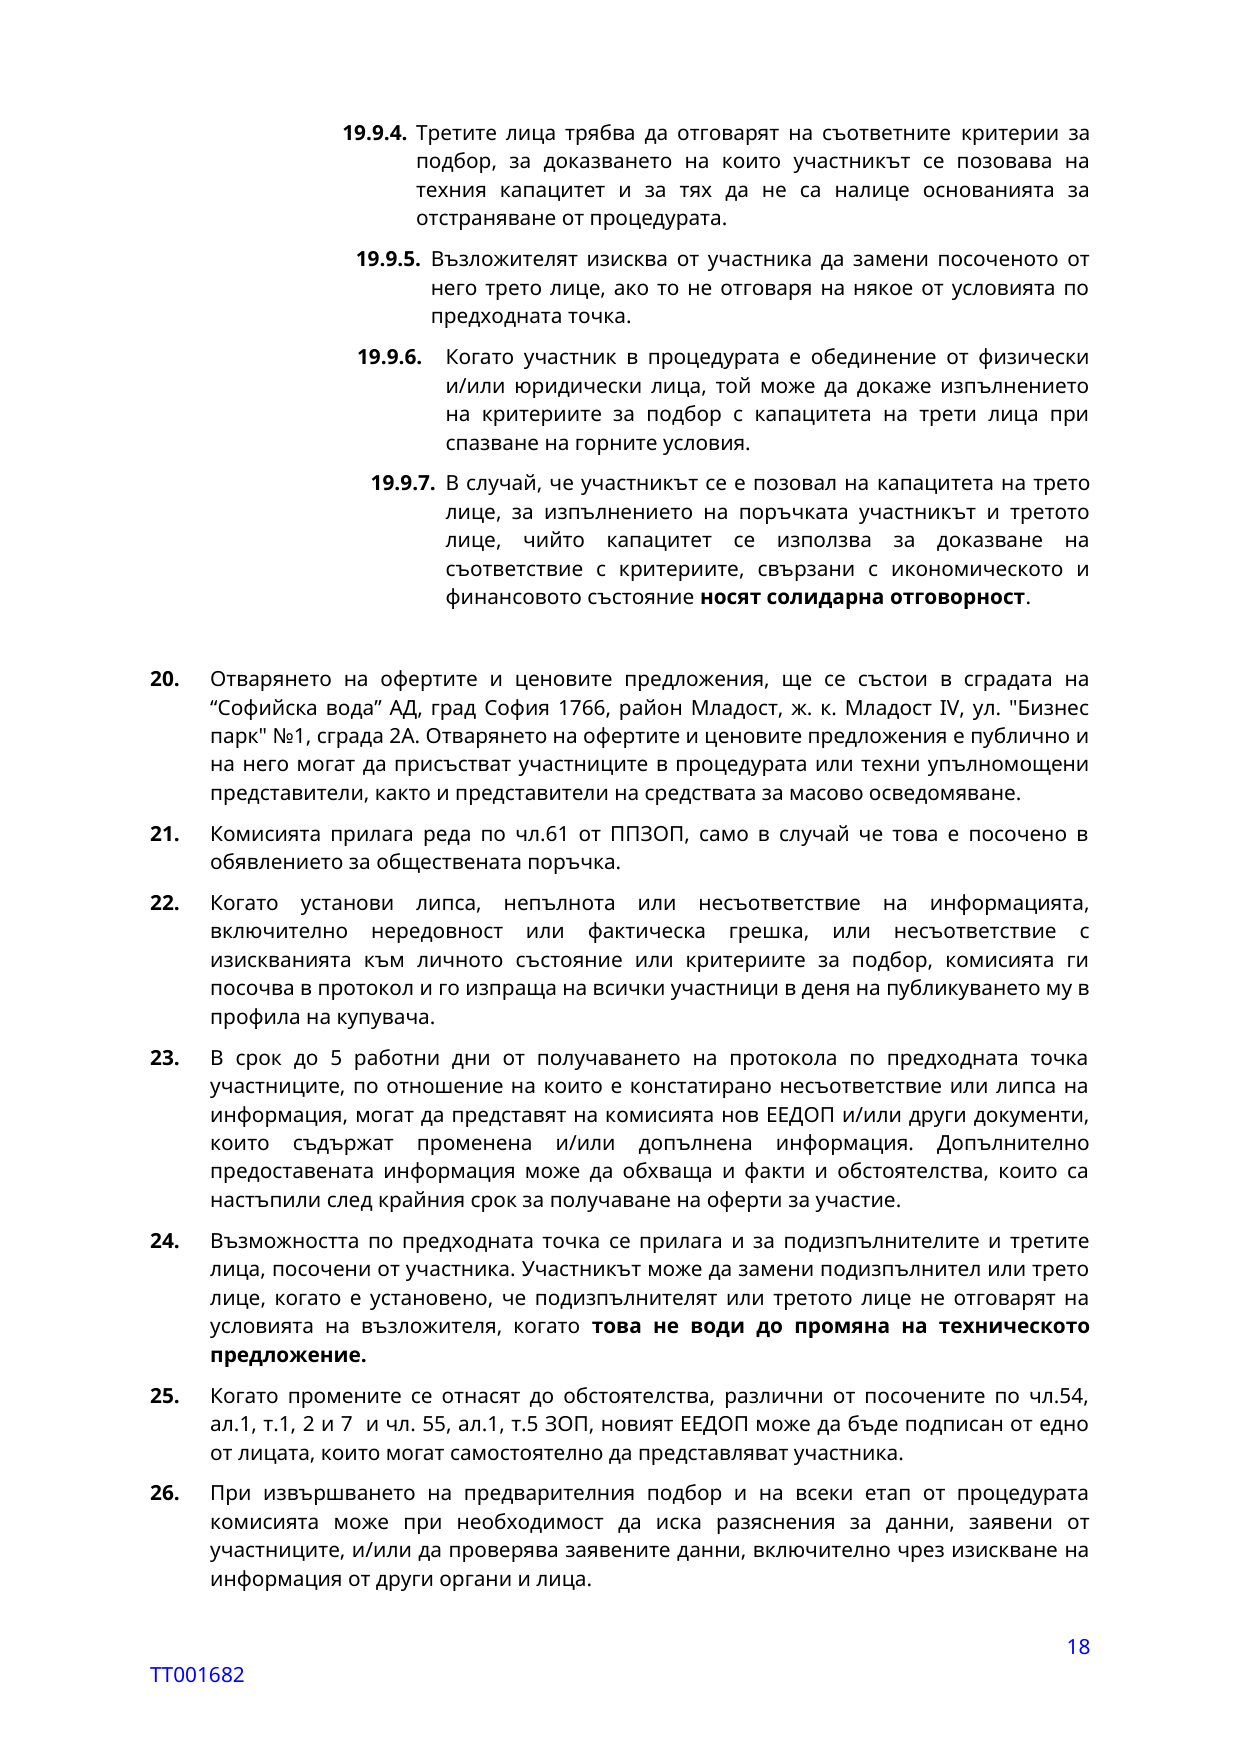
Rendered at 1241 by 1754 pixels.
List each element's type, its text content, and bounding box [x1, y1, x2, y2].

list Когато установи липса, непълнота или несъответствие на информацията, включително нередовност или фактическа грешка, или несъответствие с изискванията към личното състояние или критериите за подбор, комисията ги посочва в протокол и го изпраща на всички участници в деня на публикуването му в профила на купувача. [150, 888, 1090, 1030]
list Когато участник в процедурата е обединение от физически и/или юридически лица, той може да докаже изпълнението на критериите за подбор с капацитета на трети лица при спазване на горните условия. [357, 342, 1090, 456]
list В случай, че участникът се е позовал на капацитета на трето лице, за изпълнението на поръчката участникът и третото лице, чийто капацитет се използва за доказване на съответствие с критериите, свързани с икономическото и финансовото състояние носят солидарна отговорност. [370, 468, 1090, 611]
list Комисията прилага реда по чл.61 от ППЗОП, само в случай че това е посочено в обявлението за обществената поръчка. [150, 819, 1090, 876]
list Възможността по предходната точка се прилага и за подизпълнителите и третите лица, посочени от участника. Участникът може да замени подизпълнител или трето лице, когато е установено, че подизпълнителят или третото лице не отговарят на условията на възложителя, когато това не води до промяна на техническото предложение. [150, 1226, 1090, 1368]
list В срок до 5 работни дни от получаването на протокола по предходната точка участниците, по отношение на които е констатирано несъответствие или липса на информация, могат да представят на комисията нов ЕЕДОП и/или други документи, които съдържат променена и/или допълнена информация. Допълнително предоставената информация може да обхваща и факти и обстоятелства, които са настъпили след крайния срок за получаване на оферти за участие. [150, 1043, 1090, 1213]
list Третите лица трябва да отговарят на съответните критерии за подбор, за доказването на които участникът се позовава на техния капацитет и за тях да не са налице основанията за отстраняване от процедурата. [342, 118, 1090, 232]
list Когато промените се отнасят до обстоятелства, различни от посочените по чл.54, ал.1, т.1, 2 и 7 и чл. 55, ал.1, т.5 ЗОП, новият ЕЕДОП може да бъде подписан от едно от лицата, които могат самостоятелно да представляват участника. [150, 1381, 1090, 1466]
list Възложителят изисква от участника да замени посоченото от него трето лице, ако то не отговаря на някое от условията по предходната точка. [356, 244, 1090, 330]
list При извършването на предварителния подбор и на всеки етап от процедурата комисията може при необходимост да иска разяснения за данни, заявени от участниците, и/или да проверява заявените данни, включително чрез изискване на информация от други органи и лица. [150, 1478, 1090, 1592]
list Отварянето на офертите и ценовите предложения, ще се състои в сградата на “Софийска вода” АД, град София 1766, район Младост, ж. к. Младост ІV, ул. "Бизнес парк" №1, сграда 2А. Отварянето на офертите и ценовите предложения е публично и на него могат да присъстват участниците в процедурата или техни упълномощени представители, както и представители на средствата за масово осведомяване. [150, 664, 1090, 806]
